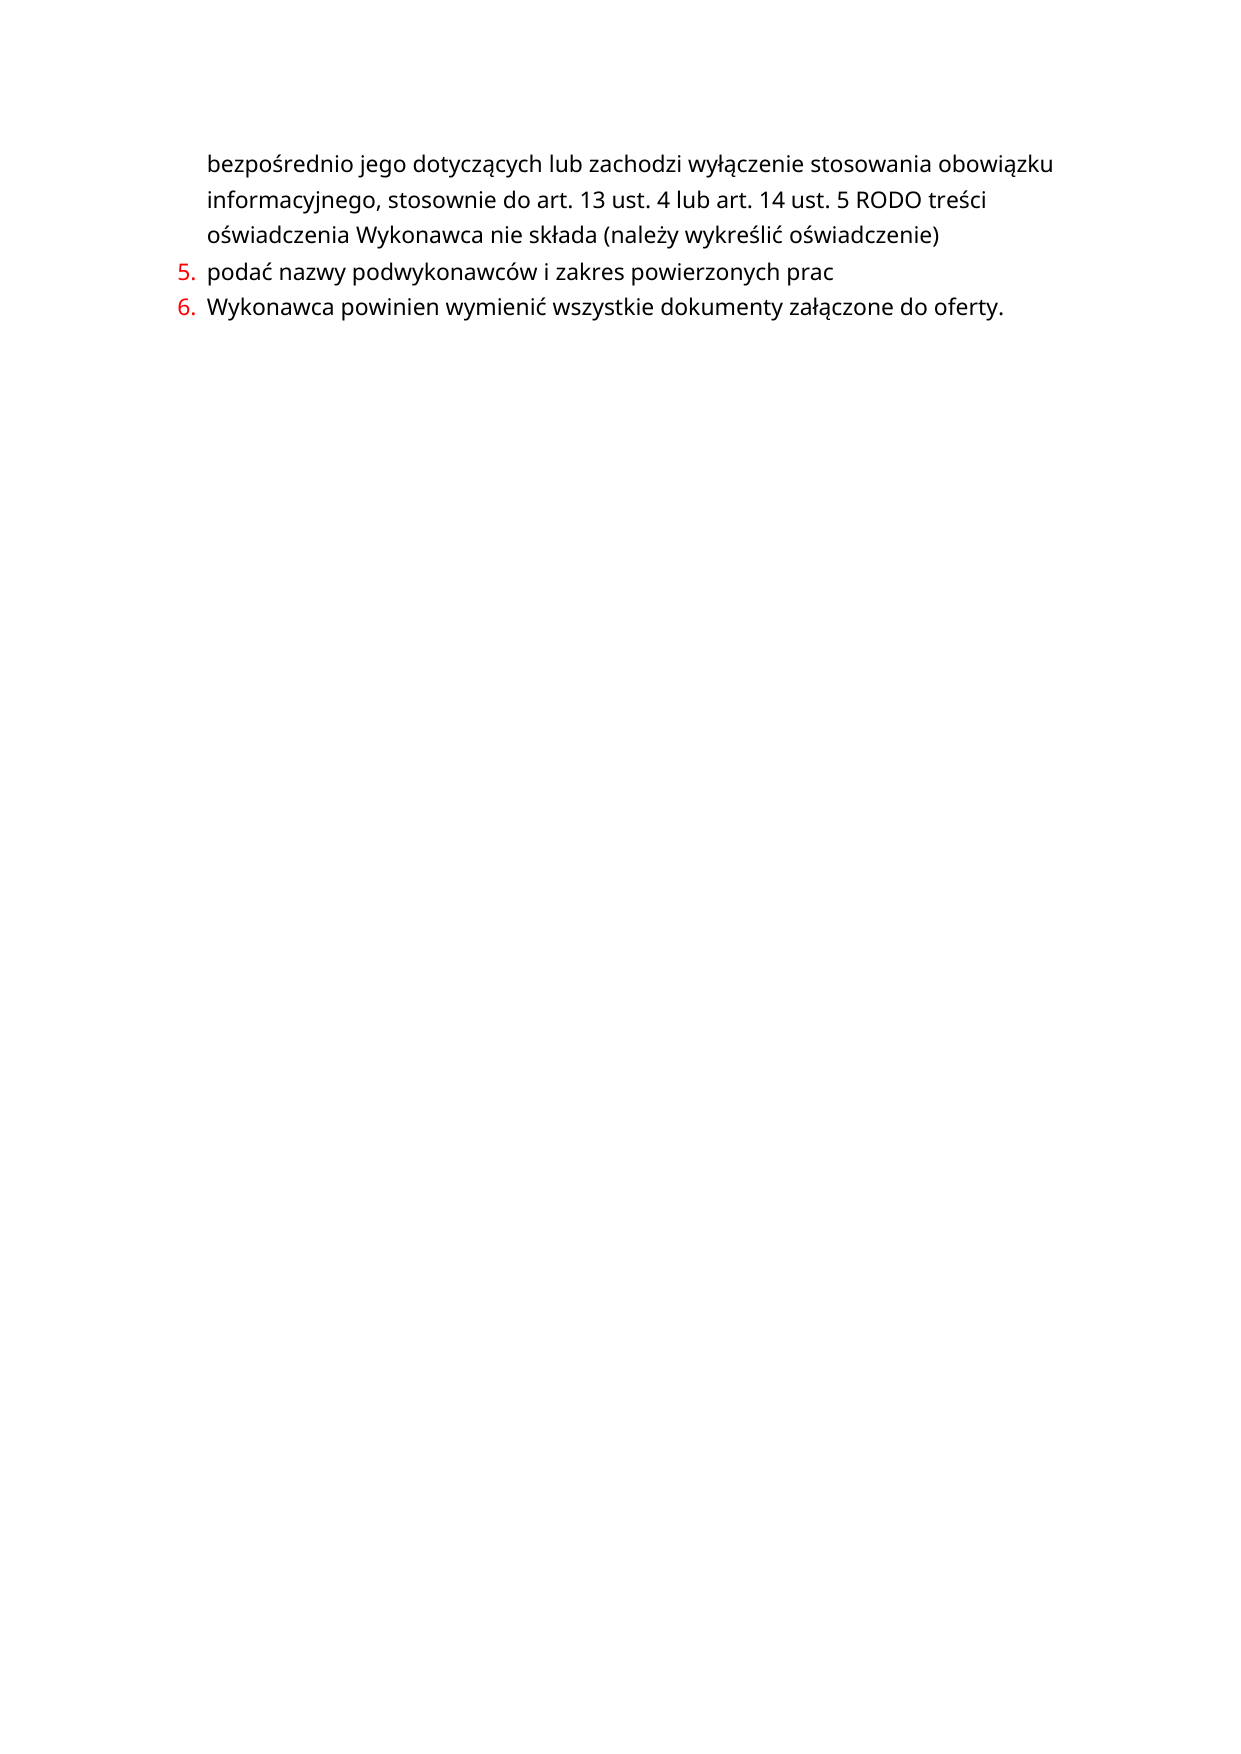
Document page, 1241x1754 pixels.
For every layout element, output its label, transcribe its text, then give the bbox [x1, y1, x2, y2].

list podać nazwy podwykonawców i zakres powierzonych prac [177, 255, 1093, 287]
list Wykonawca powinien wymienić wszystkie dokumenty załączone do oferty. [177, 291, 1093, 323]
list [177, 148, 1093, 251]
